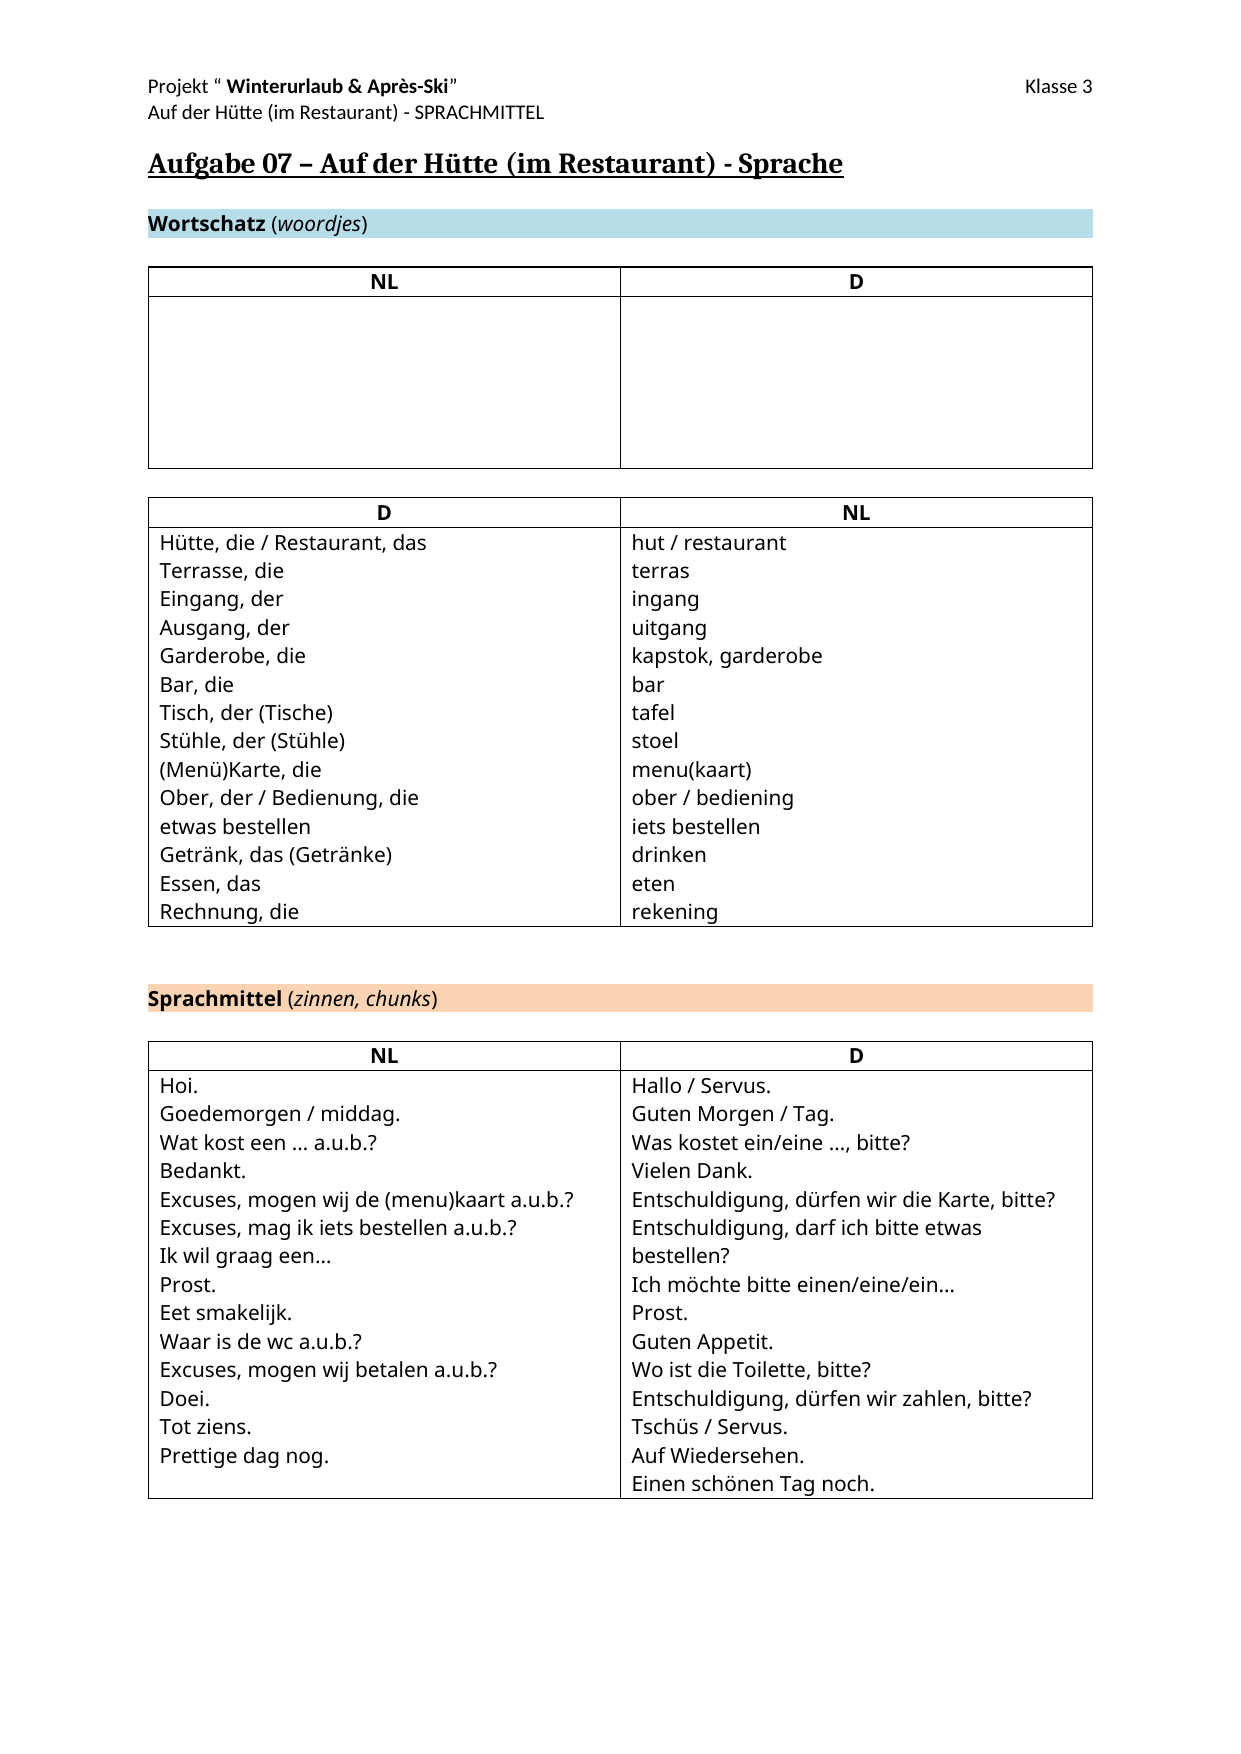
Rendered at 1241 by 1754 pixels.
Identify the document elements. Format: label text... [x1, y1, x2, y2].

table_header D [621, 268, 1092, 296]
subtitle Aufgabe 07 – Auf der Hütte (im Restaurant) - Sprache [148, 148, 1093, 181]
table_cell [149, 297, 620, 468]
table_header D [621, 1042, 1092, 1070]
table_cell Hoi. Goedemorgen / middag. Wat kost een … a.u.b.? Bedankt. Excuses, mogen wij de (menu)kaart a.u.b.? Excuses, mag ik iets bestellen a.u.b.? Ik wil graag een… Prost. Eet smakelijk. Waar is de wc a.u.b.? Excuses, mogen wij betalen a.u.b.? Doei. Tot ziens. Prettige dag nog. [149, 1071, 620, 1498]
text Wortschatz (woordjes) [148, 209, 1093, 238]
table_header NL [149, 268, 620, 296]
table_cell hut / restaurant terras ingang uitgang kapstok, garderobe bar tafel stoel menu(kaart) ober / bediening iets bestellen drinken eten rekening [621, 528, 1092, 926]
table_header D [149, 498, 620, 527]
table_cell Hütte, die / Restaurant, das Terrasse, die Eingang, der Ausgang, der Garderobe, die Bar, die Tisch, der (Tische) Stühle, der (Stühle) (Menü)Karte, die Ober, der / Bedienung, die etwas bestellen Getränk, das (Getränke) Essen, das Rechnung, die [149, 528, 620, 926]
table_header NL [149, 1042, 620, 1070]
text Sprachmittel (zinnen, chunks) [148, 984, 1093, 1012]
table_header NL [621, 498, 1092, 527]
table_cell [621, 297, 1092, 468]
table_cell Hallo / Servus. Guten Morgen / Tag. Was kostet ein/eine …, bitte? Vielen Dank. Entschuldigung, dürfen wir die Karte, bitte? Entschuldigung, darf ich bitte etwas bestellen? Ich möchte bitte einen/eine/ein… Prost. Guten Appetit. Wo ist die Toilette, bitte? Entschuldigung, dürfen wir zahlen, bitte? Tschüs / Servus. Auf Wiedersehen. Einen schönen Tag noch. [621, 1071, 1092, 1498]
